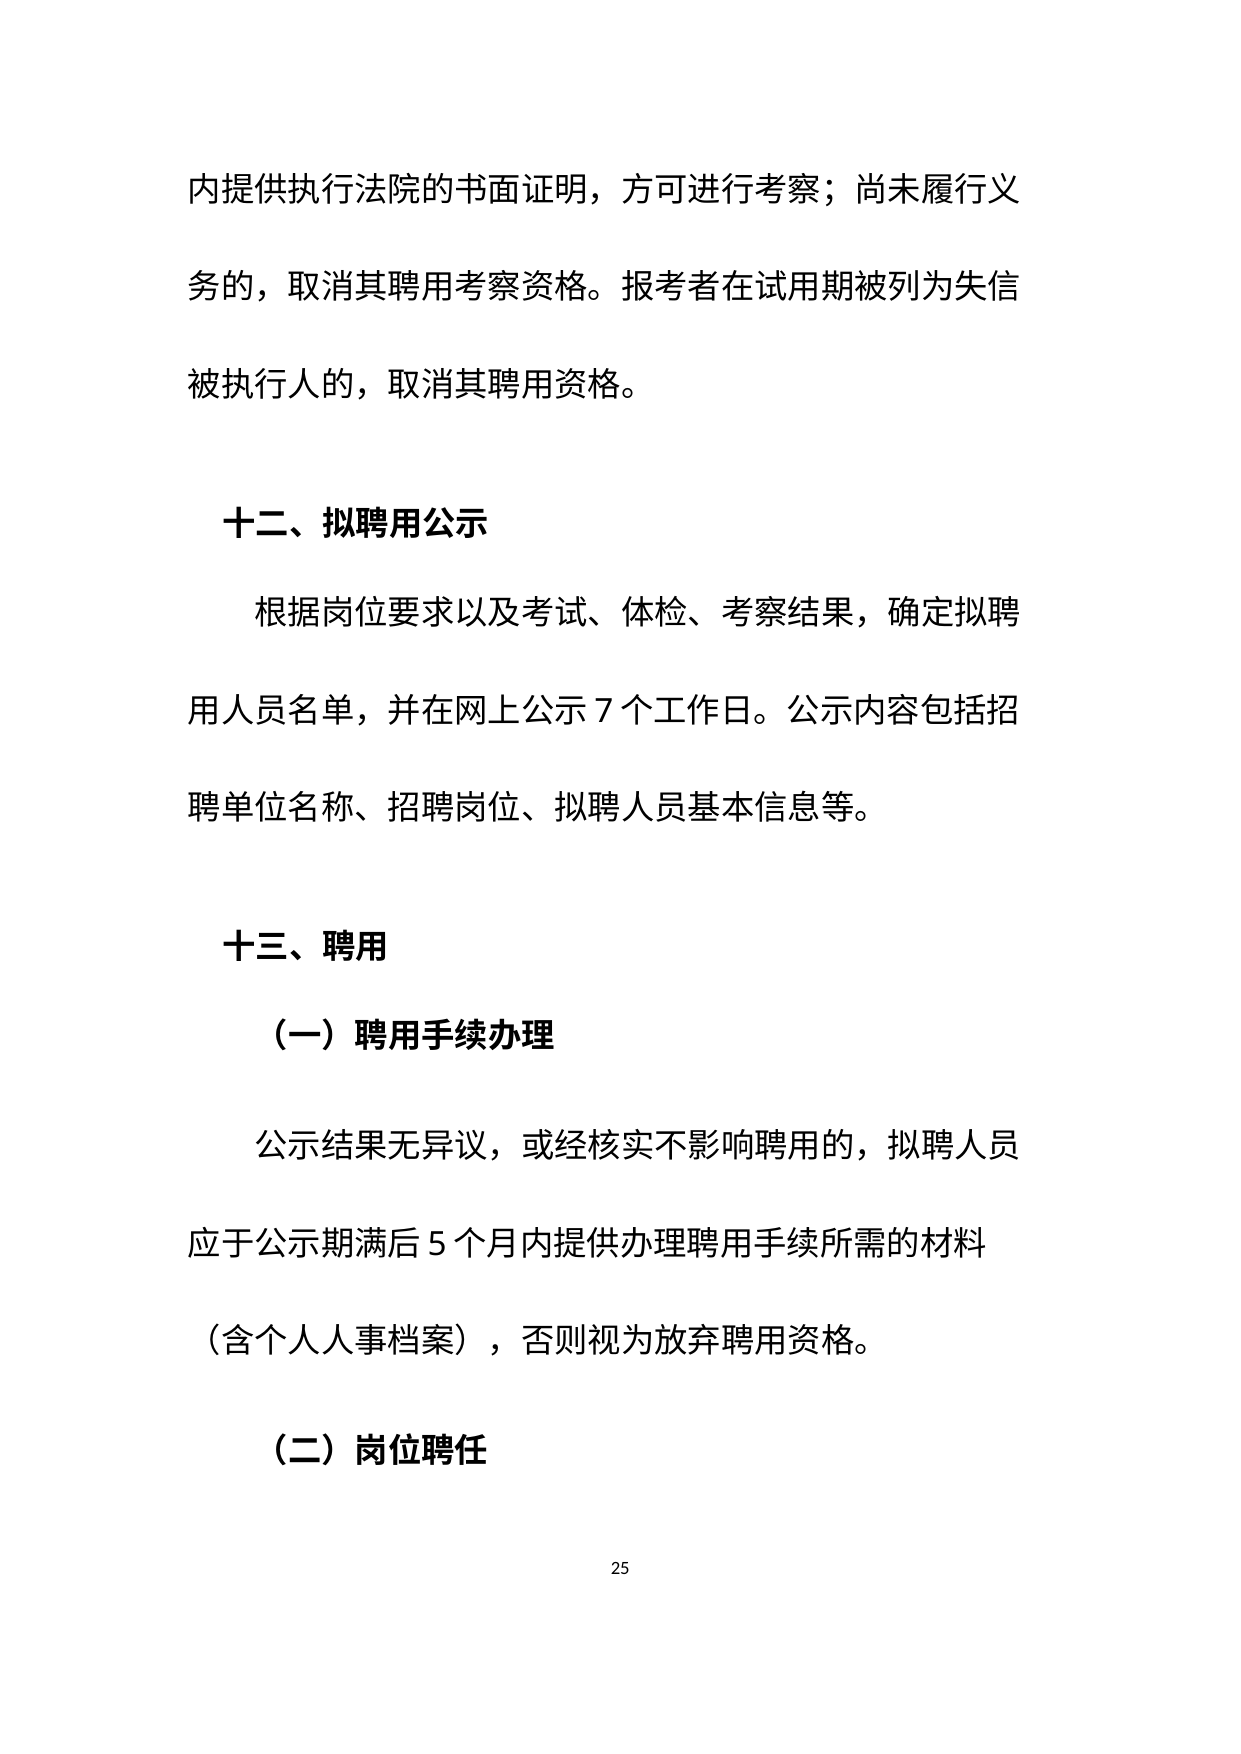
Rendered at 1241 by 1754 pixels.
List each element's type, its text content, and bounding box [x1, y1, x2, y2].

subtitle 十二、拟聘用公示 [187, 488, 1053, 553]
text 公示结果无异议，或经核实不影响聘用的，拟聘人员应于公示期满后5个月内提供办理聘用手续所需的材料（含个人人事档案），否则视为放弃聘用资格。 [187, 1111, 1053, 1371]
text （一）聘用手续办理 [187, 1001, 1053, 1066]
text （二）岗位聘任 [187, 1416, 1053, 1481]
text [187, 154, 1053, 414]
text 根据岗位要求以及考试、体检、考察结果，确定拟聘用人员名单，并在网上公示7个工作日。公示内容包括招聘单位名称、招聘岗位、拟聘人员基本信息等。 [187, 578, 1053, 838]
subtitle 十三、聘用 [187, 912, 1053, 977]
